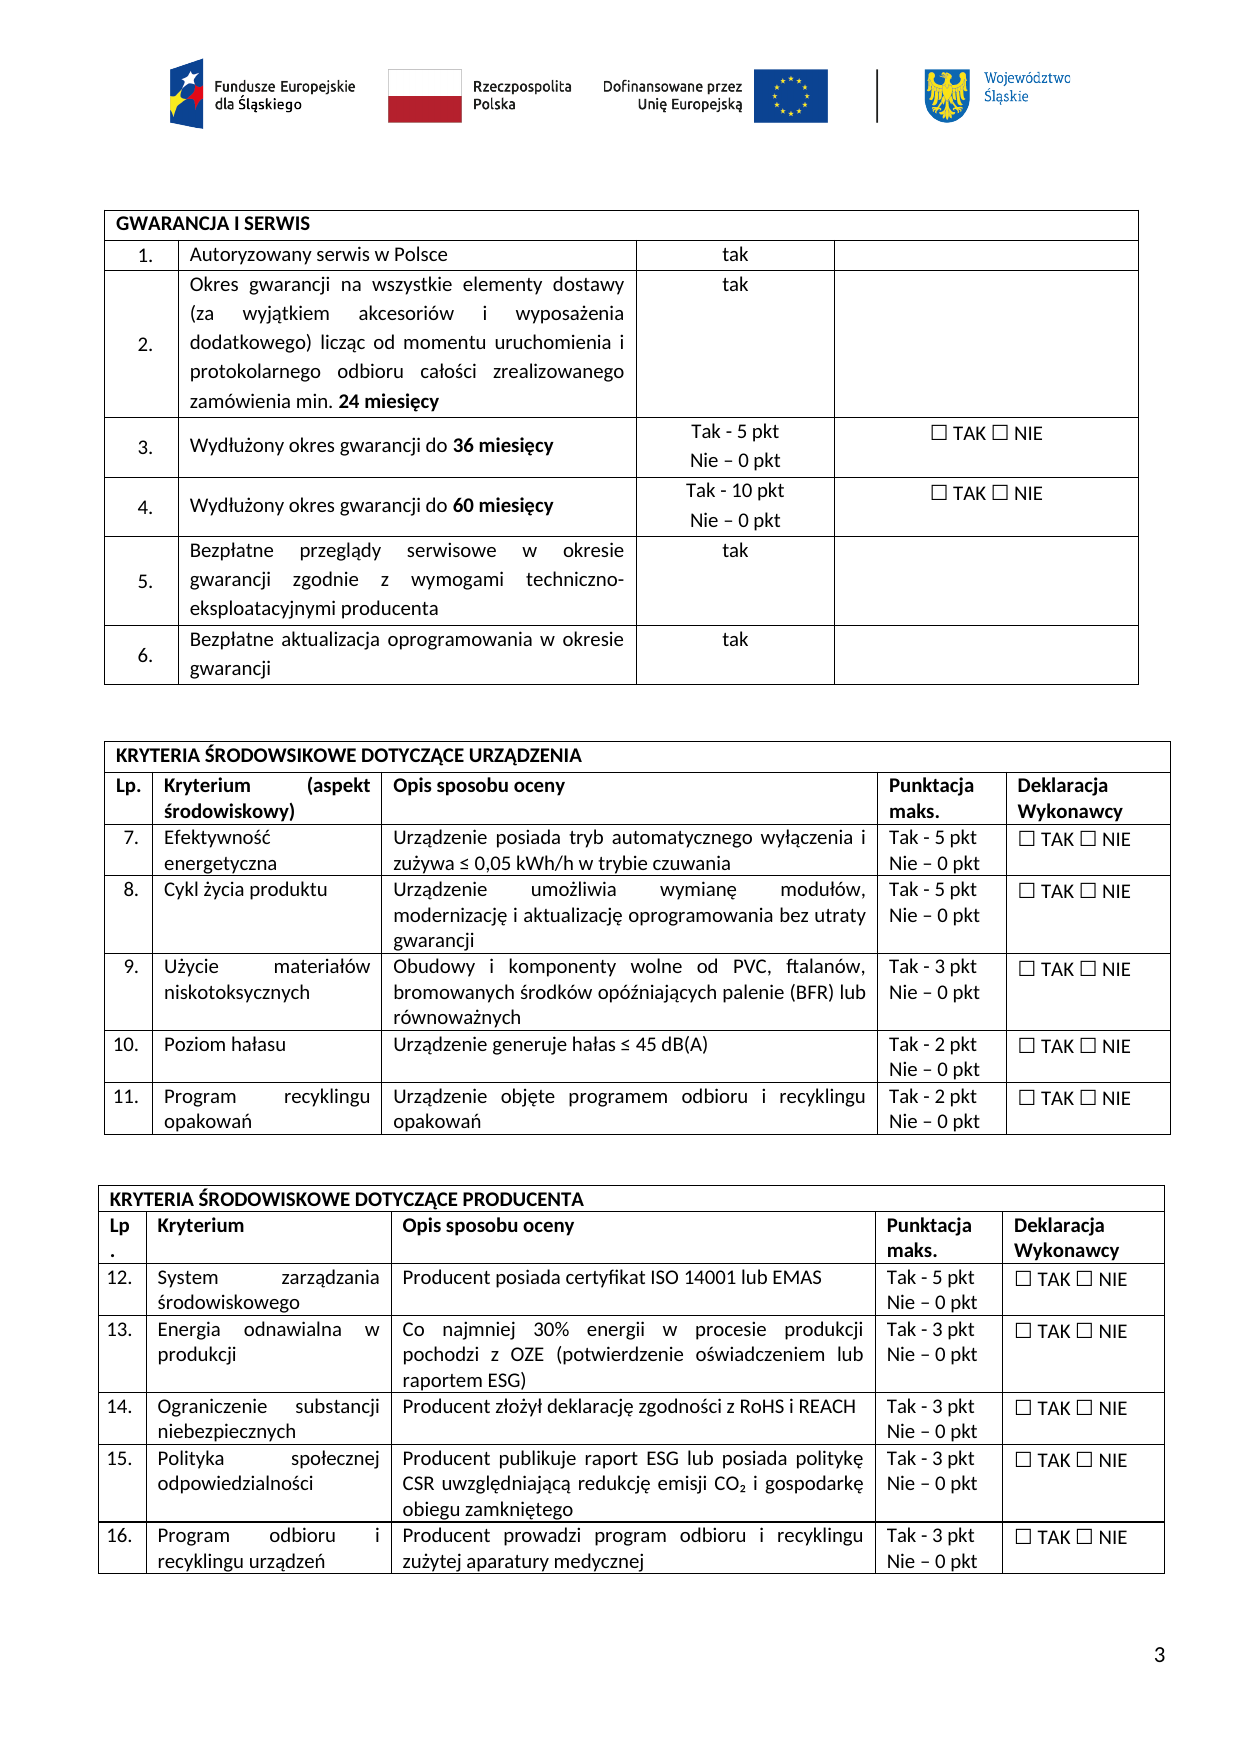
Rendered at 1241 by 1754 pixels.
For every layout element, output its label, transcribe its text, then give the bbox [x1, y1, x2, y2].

table_cell System zarządzania środowiskowego [147, 1264, 391, 1315]
table_cell Tak - 5 pkt Nie – 0 pkt [878, 825, 1006, 875]
table_cell Tak - 3 pkt Nie – 0 pkt [876, 1445, 1002, 1521]
table_cell Polityka społecznej odpowiedzialności [147, 1445, 391, 1521]
table_cell Użycie materiałów niskotoksycznych [153, 954, 381, 1030]
table_cell Kryterium (aspekt środowiskowy) [153, 773, 381, 823]
table_cell Program odbioru i recyklingu urządzeń [147, 1523, 391, 1573]
table_cell [99, 1445, 146, 1521]
table_cell tak [637, 241, 834, 270]
table_cell Efektywność energetyczna [153, 825, 381, 875]
table_cell [99, 1393, 146, 1444]
table_cell [835, 626, 1138, 684]
table_cell ☐ TAK ☐ NIE [1003, 1445, 1164, 1521]
table_cell [105, 418, 178, 477]
table_cell Tak - 3 pkt Nie – 0 pkt [876, 1393, 1002, 1444]
table_cell Tak - 5 pkt Nie – 0 pkt [876, 1264, 1002, 1315]
table_cell ☐ TAK ☐ NIE [1007, 876, 1170, 953]
table_cell Tak - 5 pkt Nie – 0 pkt [878, 876, 1006, 953]
table_cell Obudowy i komponenty wolne od PVC, ftalanów, bromowanych środków opóźniających palenie (BFR) lub równoważnych [382, 954, 877, 1030]
table_cell [105, 241, 178, 270]
table_cell Bezpłatne przeglądy serwisowe w okresie gwarancji zgodnie z wymogami techniczno-eksploatacyjnymi producenta [179, 537, 636, 625]
table_cell [105, 626, 178, 684]
table_cell ☐ TAK ☐ NIE [1003, 1316, 1164, 1392]
table_cell Poziom hałasu [153, 1031, 381, 1082]
table_cell [105, 876, 152, 953]
table_cell Energia odnawialna w produkcji [147, 1316, 391, 1392]
table_cell Punktacja maks. [876, 1212, 1002, 1263]
table_cell Autoryzowany serwis w Polsce [179, 241, 636, 270]
table_cell [99, 1523, 146, 1573]
table_cell Bezpłatne aktualizacja oprogramowania w okresie gwarancji [179, 626, 636, 684]
table_cell Kryterium [147, 1212, 391, 1263]
table_cell Producent posiada certyfikat ISO 14001 lub EMAS [392, 1264, 875, 1315]
table_cell Tak - 3 pkt Nie – 0 pkt [876, 1316, 1002, 1392]
table_cell Program recyklingu opakowań [153, 1083, 381, 1134]
table_cell Producent prowadzi program odbioru i recyklingu zużytej aparatury medycznej [392, 1523, 875, 1573]
table_cell [835, 537, 1138, 625]
table_cell tak [637, 271, 834, 417]
table_cell Tak - 5 pkt Nie – 0 pkt [637, 418, 834, 477]
table_cell Deklaracja Wykonawcy [1003, 1212, 1164, 1263]
table_cell Okres gwarancji na wszystkie elementy dostawy (za wyjątkiem akcesoriów i wyposażenia dodatkowego) licząc od momentu uruchomienia i protokolarnego odbioru całości zrealizowanego zamówienia min. 24 miesięcy [179, 271, 636, 417]
table_cell Lp. [99, 1212, 146, 1263]
table_cell ☐ TAK ☐ NIE [835, 478, 1138, 536]
table_cell Tak - 2 pkt Nie – 0 pkt [878, 1083, 1006, 1134]
table_cell Cykl życia produktu [153, 876, 381, 953]
table_cell Tak - 3 pkt Nie – 0 pkt [876, 1523, 1002, 1573]
table_cell ☐ TAK ☐ NIE [1003, 1264, 1164, 1315]
table_cell [99, 1316, 146, 1392]
table_cell [105, 537, 178, 625]
table_cell tak [637, 626, 834, 684]
table_cell Deklaracja Wykonawcy [1007, 773, 1170, 823]
table_cell ☐ TAK ☐ NIE [1007, 1083, 1170, 1134]
table_cell Producent publikuje raport ESG lub posiada politykę CSR uwzględniającą redukcję emisji CO₂ i gospodarkę obiegu zamkniętego [392, 1445, 875, 1521]
table_cell [105, 271, 178, 417]
table_cell [835, 241, 1138, 270]
table_cell [105, 478, 178, 536]
table_cell Tak - 3 pkt Nie – 0 pkt [878, 954, 1006, 1030]
table_cell Tak - 10 pkt Nie – 0 pkt [637, 478, 834, 536]
table_cell Wydłużony okres gwarancji do 60 miesięcy [179, 478, 636, 536]
table_cell Opis sposobu oceny [392, 1212, 875, 1263]
table_cell ☐ TAK ☐ NIE [1003, 1393, 1164, 1444]
table_header Kryteria ŚRODOWSIKOWE dotyczące urządzenia [105, 742, 1170, 772]
table_cell [105, 954, 152, 1030]
picture [170, 58, 1071, 129]
table_header Kryteria środowiskowe dotyczące producenta [99, 1186, 1164, 1211]
table_cell ☐ TAK ☐ NIE [1007, 825, 1170, 875]
table_cell ☐ TAK ☐ NIE [835, 418, 1138, 477]
table_cell Wydłużony okres gwarancji do 36 miesięcy [179, 418, 636, 477]
table_cell Tak - 2 pkt Nie – 0 pkt [878, 1031, 1006, 1082]
table_cell Opis sposobu oceny [382, 773, 877, 823]
table_cell Urządzenie umożliwia wymianę modułów, modernizację i aktualizację oprogramowania bez utraty gwarancji [382, 876, 877, 953]
table_cell ☐ TAK ☐ NIE [1003, 1523, 1164, 1573]
table_cell [835, 271, 1138, 417]
table_cell ☐ TAK ☐ NIE [1007, 1031, 1170, 1082]
table_cell Urządzenie generuje hałas ≤ 45 dB(A) [382, 1031, 877, 1082]
table_header GWARANCJA I SERWIS [105, 211, 1138, 240]
table_cell Lp. [105, 773, 152, 823]
table_cell [105, 1031, 152, 1082]
table_cell [105, 825, 152, 875]
table_cell [99, 1264, 146, 1315]
table_cell Urządzenie objęte programem odbioru i recyklingu opakowań [382, 1083, 877, 1134]
table_cell Producent złożył deklarację zgodności z RoHS i REACH [392, 1393, 875, 1444]
table_cell ☐ TAK ☐ NIE [1007, 954, 1170, 1030]
table_cell Punktacja maks. [878, 773, 1006, 823]
table_cell [105, 1083, 152, 1134]
table_cell tak [637, 537, 834, 625]
table_cell Ograniczenie substancji niebezpiecznych [147, 1393, 391, 1444]
table_cell Co najmniej 30% energii w procesie produkcji pochodzi z OZE (potwierdzenie oświadczeniem lub raportem ESG) [392, 1316, 875, 1392]
table_cell Urządzenie posiada tryb automatycznego wyłączenia i zużywa ≤ 0,05 kWh/h w trybie czuwania [382, 825, 877, 875]
